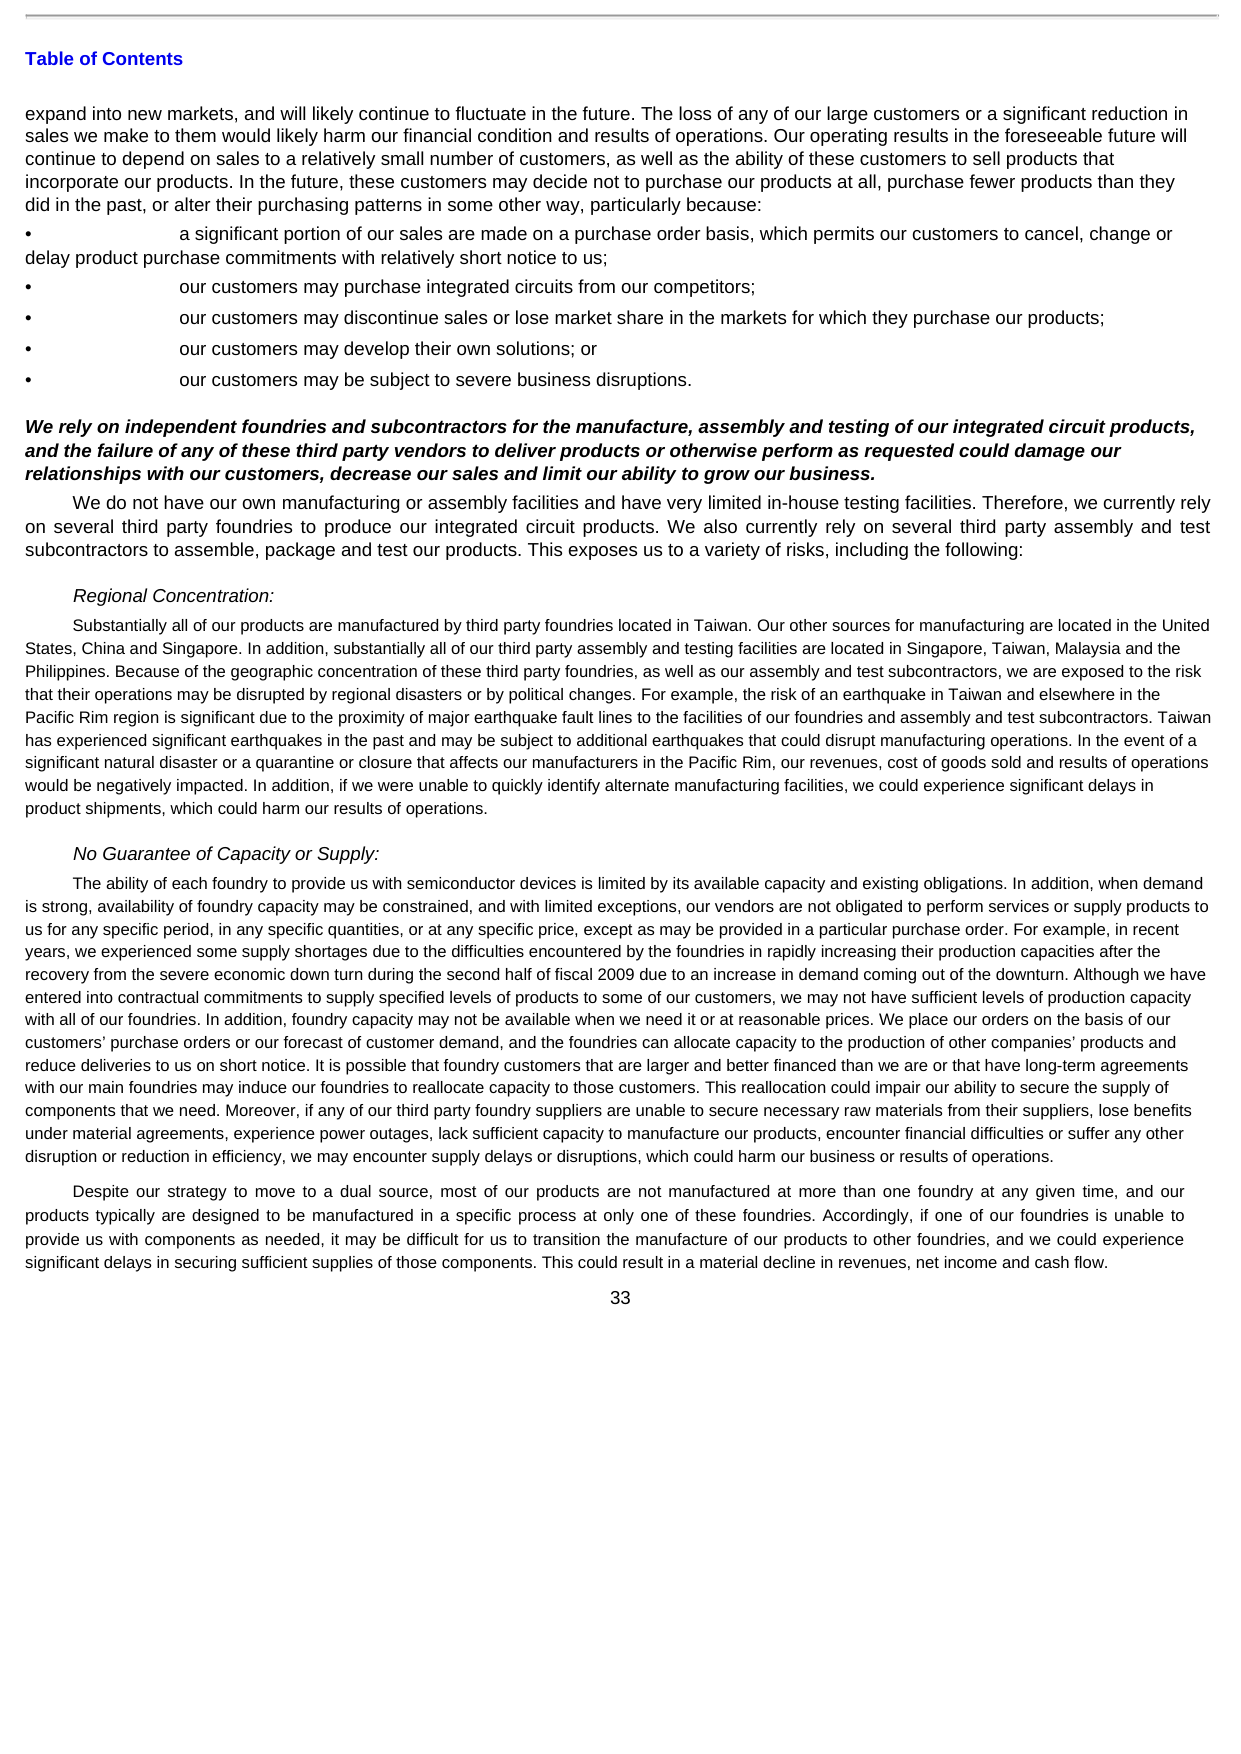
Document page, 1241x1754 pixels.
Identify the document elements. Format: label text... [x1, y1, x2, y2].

list a significant portion of our sales are made on a purchase order basis, which permits our customers to cancel, change or delay product purchase commitments with relatively short notice to us; [25, 223, 1213, 268]
text 33 [25, 1287, 1215, 1309]
list our customers may be subject to severe business disruptions. [25, 368, 1213, 390]
text We rely on independent foundries and subcontractors for the manufacture, assembly and testing of our integrated circuit products, and the failure of any of these third party vendors to deliver products or otherwise perform as requested could damage our relationships with our customers, decrease our sales and limit our ability to grow our business. [25, 416, 1199, 484]
text No Guarantee of Capacity or Supply: [73, 843, 1213, 864]
list our customers may develop their own solutions; or [25, 338, 1213, 359]
text expand into new markets, and will likely continue to fluctuate in the future. The loss of any of our large customers or a significant reduction in sales we make to them would likely harm our financial condition and results of operations. Our operating results in the foreseeable future will continue to depend on sales to a relatively small number of customers, as well as the ability of these customers to sell products that incorporate our products. In the future, these customers may decide not to purchase our products at all, purchase fewer products than they did in the past, or alter their purchasing patterns in some other way, particularly because: [25, 102, 1199, 215]
text Despite our strategy to move to a dual source, most of our products are not manufactured at more than one foundry at any given time, and our products typically are designed to be manufactured in a specific process at only one of these foundries. Accordingly, if one of our foundries is unable to provide us with components as needed, it may be difficult for us to transition the manufacture of our products to other foundries, and we could experience significant delays in securing sufficient supplies of those components. This could result in a material decline in revenues, net income and cash flow. [25, 1182, 1186, 1272]
text Table of Contents [25, 48, 1213, 69]
list our customers may discontinue sales or lose market share in the markets for which they purchase our products; [25, 307, 1213, 328]
text The ability of each foundry to provide us with semiconductor devices is limited by its available capacity and existing obligations. In addition, when demand is strong, availability of foundry capacity may be constrained, and with limited exceptions, our vendors are not obligated to perform services or supply products to us for any specific period, in any specific quantities, or at any specific price, except as may be provided in a particular purchase order. For example, in recent years, we experienced some supply shortages due to the difficulties encountered by the foundries in rapidly increasing their production capacities after the recovery from the severe economic down turn during the second half of fiscal 2009 due to an increase in demand coming out of the downturn. Although we have entered into contractual commitments to supply specified levels of products to some of our customers, we may not have sufficient levels of production capacity with all of our foundries. In addition, foundry capacity may not be available when we need it or at reasonable prices. We place our orders on the basis of our customers’ purchase orders or our forecast of customer demand, and the foundries can allocate capacity to the production of other companies’ products and reduce deliveries to us on short notice. It is possible that foundry customers that are larger and better financed than we are or that have long-term agreements with our main foundries may induce our foundries to reallocate capacity to those customers. This reallocation could impair our ability to secure the supply of components that we need. Moreover, if any of our third party foundry suppliers are unable to secure necessary raw materials from their suppliers, lose benefits under material agreements, experience power outages, lack sufficient capacity to manufacture our products, encounter financial difficulties or suffer any other disruption or reduction in efficiency, we may encounter supply delays or disruptions, which could harm our business or results of operations. [25, 874, 1213, 1166]
list our customers may purchase integrated circuits from our competitors; [25, 276, 1213, 297]
picture [23, 14, 1220, 21]
text Substantially all of our products are manufactured by third party foundries located in Taiwan. Our other sources for manufacturing are located in the United States, China and Singapore. In addition, substantially all of our third party assembly and testing facilities are located in Singapore, Taiwan, Malaysia and the Philippines. Because of the geographic concentration of these third party foundries, as well as our assembly and test subcontractors, we are exposed to the risk that their operations may be disrupted by regional disasters or by political changes. For example, the risk of an earthquake in Taiwan and elsewhere in the Pacific Rim region is significant due to the proximity of major earthquake fault lines to the facilities of our foundries and assembly and test subcontractors. Taiwan has experienced significant earthquakes in the past and may be subject to additional earthquakes that could disrupt manufacturing operations. In the event of a significant natural disaster or a quarantine or closure that affects our manufacturers in the Pacific Rim, our revenues, cost of goods sold and results of operations would be negatively impacted. In addition, if we were unable to quickly identify alternate manufacturing facilities, we could experience significant delays in product shipments, which could harm our results of operations. [25, 616, 1213, 818]
text Regional Concentration: [73, 585, 1213, 606]
text We do not have our own manufacturing or assembly facilities and have very limited in-house testing facilities. Therefore, we currently rely on several third party foundries to produce our integrated circuit products. We also currently rely on several third party assembly and test subcontractors to assemble, package and test our products. This exposes us to a variety of risks, including the following: [25, 492, 1211, 560]
